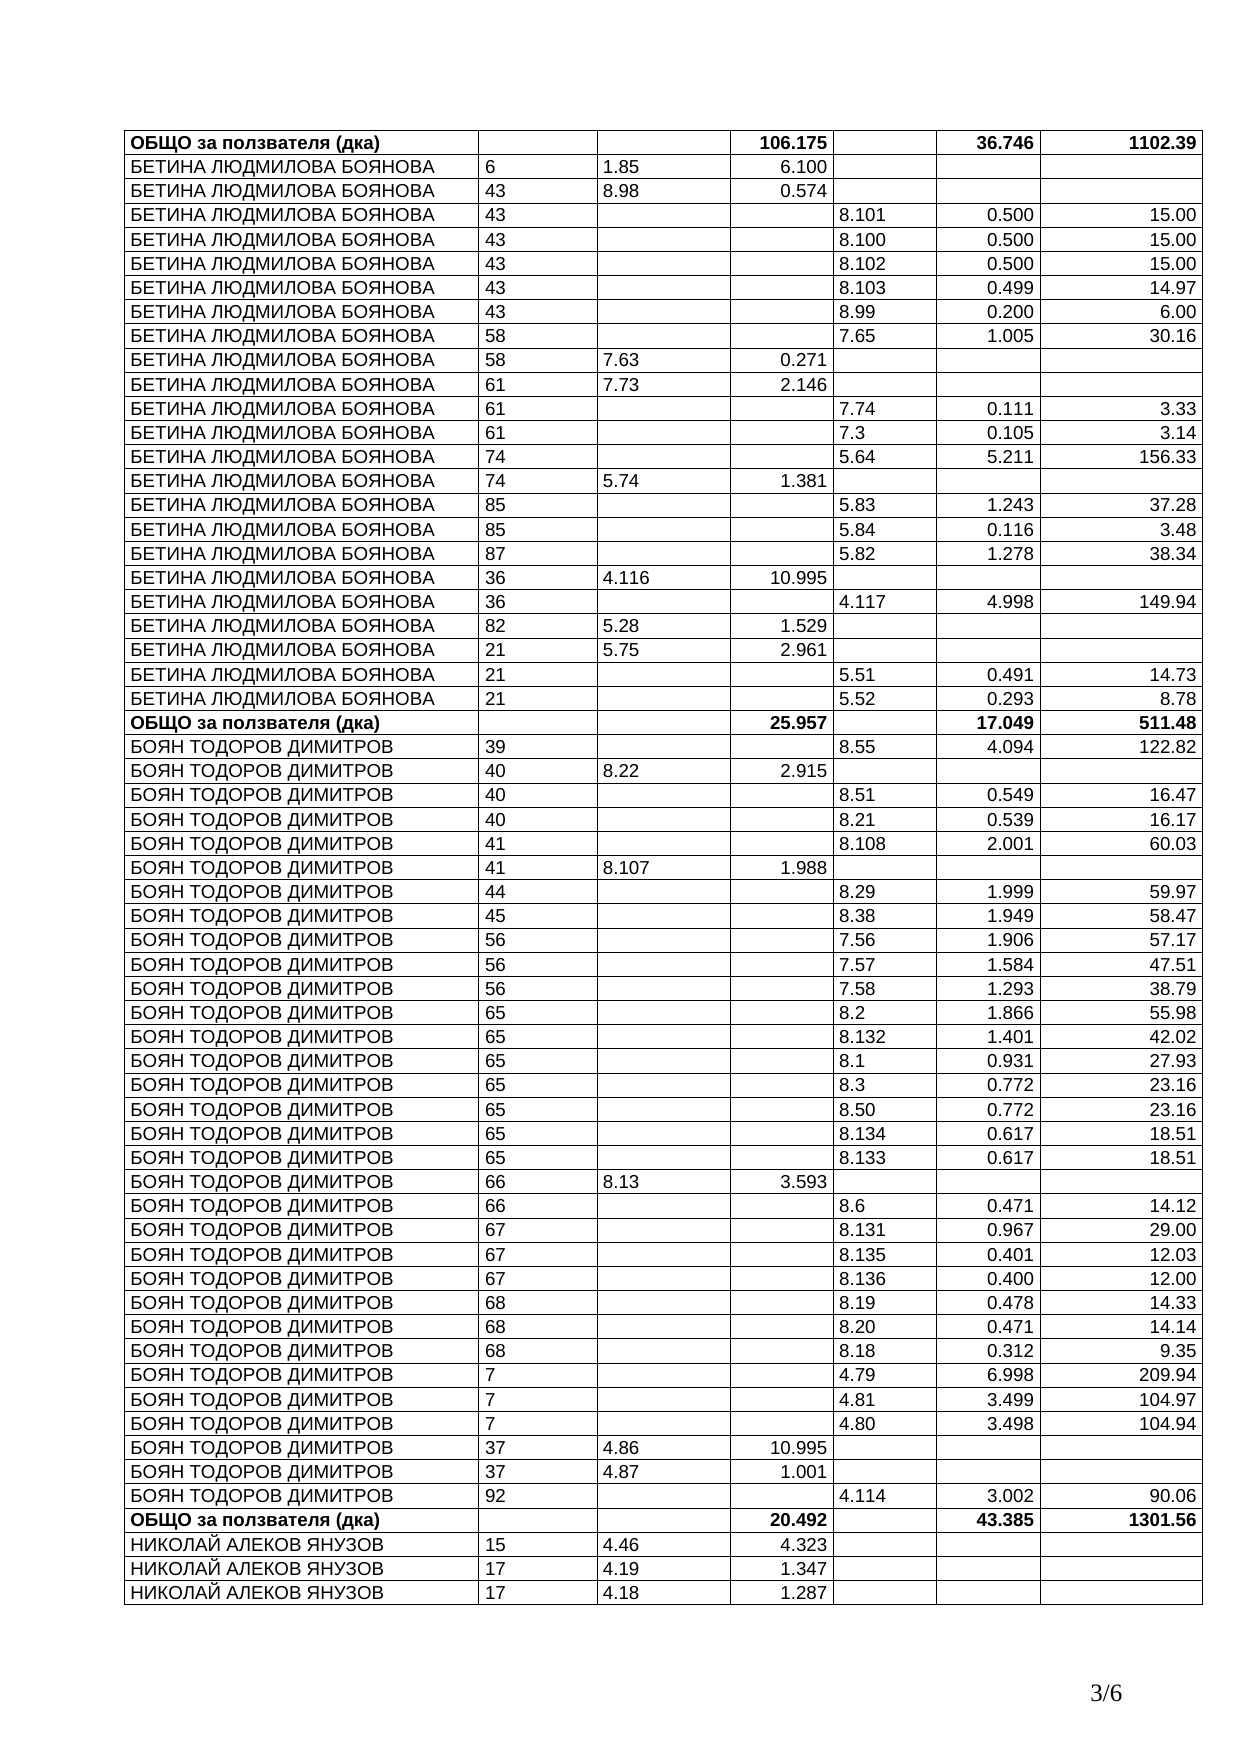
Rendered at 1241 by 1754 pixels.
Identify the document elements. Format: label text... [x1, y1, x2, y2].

table_cell [479, 711, 597, 734]
table_cell [834, 179, 936, 202]
table_cell 40 [479, 808, 597, 831]
table_cell [598, 711, 730, 734]
table_cell [731, 1315, 833, 1338]
table_cell 0.967 [937, 1219, 1040, 1242]
table_cell 0.772 [937, 1074, 1040, 1097]
table_cell [1041, 1581, 1202, 1604]
table_cell [598, 1339, 730, 1362]
table_cell [731, 1074, 833, 1097]
table_cell [598, 1049, 730, 1072]
table_cell БЕТИНА ЛЮДМИЛОВА БОЯНОВА [125, 155, 478, 178]
table_cell 25.957 [731, 711, 833, 734]
table_cell 4.19 [598, 1557, 730, 1580]
table_cell [937, 1170, 1040, 1193]
table_cell [731, 1049, 833, 1072]
table_cell 36 [479, 590, 597, 613]
table_cell 0.471 [937, 1315, 1040, 1338]
table_cell [1041, 1557, 1202, 1580]
table_cell 58 [479, 349, 597, 372]
table_cell 0.271 [731, 349, 833, 372]
table_cell 58 [479, 324, 597, 347]
table_cell [598, 397, 730, 420]
table_cell БОЯН ТОДОРОВ ДИМИТРОВ [125, 1484, 478, 1507]
table_cell 0.500 [937, 228, 1040, 251]
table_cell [125, 1581, 478, 1604]
table_cell 14.33 [1041, 1291, 1202, 1314]
table_cell 8.13 [598, 1170, 730, 1193]
table_cell [598, 421, 730, 444]
table_cell 1.001 [731, 1460, 833, 1483]
table_cell [937, 566, 1040, 589]
table_cell 58.47 [1041, 904, 1202, 927]
table_cell 36.746 [937, 131, 1040, 154]
table_cell [598, 735, 730, 758]
table_cell [598, 1484, 730, 1507]
table_cell [834, 1170, 936, 1193]
table_cell 30.16 [1041, 324, 1202, 347]
table_cell [731, 929, 833, 952]
table_cell [598, 808, 730, 831]
table_cell [834, 566, 936, 589]
table_cell 5.51 [834, 663, 936, 686]
table_cell 12.03 [1041, 1243, 1202, 1266]
table_cell [731, 1243, 833, 1266]
table_cell БОЯН ТОДОРОВ ДИМИТРОВ [125, 977, 478, 1000]
table_cell 6 [479, 155, 597, 178]
table_cell БОЯН ТОДОРОВ ДИМИТРОВ [125, 808, 478, 831]
table_cell 3.48 [1041, 518, 1202, 541]
table_cell 8.78 [1041, 687, 1202, 710]
table_cell 8.132 [834, 1025, 936, 1048]
table_cell 92 [479, 1484, 597, 1507]
table_cell [834, 856, 936, 879]
table_cell 8.38 [834, 904, 936, 927]
table_cell 8.103 [834, 276, 936, 299]
table_cell [598, 542, 730, 565]
table_cell БЕТИНА ЛЮДМИЛОВА БОЯНОВА [125, 179, 478, 202]
table_cell [834, 639, 936, 662]
table_cell 68 [479, 1315, 597, 1338]
table_cell [731, 953, 833, 976]
table_cell 65 [479, 1098, 597, 1121]
table_cell [598, 1315, 730, 1338]
table_cell [1041, 566, 1202, 589]
table_cell 8.20 [834, 1315, 936, 1338]
table_cell 7.65 [834, 324, 936, 347]
table_cell БОЯН ТОДОРОВ ДИМИТРОВ [125, 1001, 478, 1024]
table_cell 85 [479, 494, 597, 517]
table_cell [479, 1509, 597, 1532]
table_cell 1.287 [731, 1581, 833, 1604]
table_cell [731, 494, 833, 517]
table_cell 4.116 [598, 566, 730, 589]
table_cell 5.84 [834, 518, 936, 541]
table_cell БЕТИНА ЛЮДМИЛОВА БОЯНОВА [125, 639, 478, 662]
table_cell 4.117 [834, 590, 936, 613]
table_cell [731, 1194, 833, 1217]
table_cell 41 [479, 856, 597, 879]
table_cell 122.82 [1041, 735, 1202, 758]
table_cell 4.998 [937, 590, 1040, 613]
table_cell 15.00 [1041, 204, 1202, 227]
table_cell 0.111 [937, 397, 1040, 420]
table_cell 45 [479, 904, 597, 927]
table_cell [598, 590, 730, 613]
table_cell [598, 687, 730, 710]
table_cell 37.28 [1041, 494, 1202, 517]
table_cell БОЯН ТОДОРОВ ДИМИТРОВ [125, 1146, 478, 1169]
table_cell 8.6 [834, 1194, 936, 1217]
table_cell БЕТИНА ЛЮДМИЛОВА БОЯНОВА [125, 590, 478, 613]
table_cell 21 [479, 663, 597, 686]
table_cell [598, 1146, 730, 1169]
table_cell 8.100 [834, 228, 936, 251]
table_cell 8.102 [834, 252, 936, 275]
table_cell 8.22 [598, 759, 730, 782]
table_cell 1.381 [731, 469, 833, 492]
table_cell БОЯН ТОДОРОВ ДИМИТРОВ [125, 1315, 478, 1338]
table_cell 67 [479, 1243, 597, 1266]
table_cell [937, 1436, 1040, 1459]
table_cell 6.00 [1041, 300, 1202, 323]
table_cell [731, 518, 833, 541]
table_cell [1041, 1436, 1202, 1459]
table_cell 0.312 [937, 1339, 1040, 1362]
table_cell 8.50 [834, 1098, 936, 1121]
table_cell 10.995 [731, 1436, 833, 1459]
table_cell [731, 542, 833, 565]
table_cell 37 [479, 1436, 597, 1459]
table_cell 68 [479, 1339, 597, 1362]
table_cell 511.48 [1041, 711, 1202, 734]
table_cell [937, 1533, 1040, 1556]
table_cell 3.14 [1041, 421, 1202, 444]
table_cell 8.3 [834, 1074, 936, 1097]
table_cell 61 [479, 397, 597, 420]
table_cell 8.136 [834, 1267, 936, 1290]
table_cell 42.02 [1041, 1025, 1202, 1048]
table_cell [731, 276, 833, 299]
table_cell [598, 1509, 730, 1532]
table_cell 8.134 [834, 1122, 936, 1145]
table_cell [1041, 373, 1202, 396]
table_cell 8.107 [598, 856, 730, 879]
table_cell БЕТИНА ЛЮДМИЛОВА БОЯНОВА [125, 276, 478, 299]
table_cell [834, 1436, 936, 1459]
table_cell [598, 880, 730, 903]
table_cell 36 [479, 566, 597, 589]
table_cell БОЯН ТОДОРОВ ДИМИТРОВ [125, 735, 478, 758]
table_cell 65 [479, 1074, 597, 1097]
table_cell [731, 590, 833, 613]
table_cell 38.79 [1041, 977, 1202, 1000]
table_cell 1.401 [937, 1025, 1040, 1048]
table_cell БОЯН ТОДОРОВ ДИМИТРОВ [125, 904, 478, 927]
table_cell 43.385 [937, 1509, 1040, 1532]
table_cell 21 [479, 639, 597, 662]
table_cell 17.049 [937, 711, 1040, 734]
table_cell [937, 155, 1040, 178]
table_cell 10.995 [731, 566, 833, 589]
table_cell 16.47 [1041, 784, 1202, 807]
table_cell 1.866 [937, 1001, 1040, 1024]
table_cell 5.82 [834, 542, 936, 565]
table_cell [1041, 179, 1202, 202]
table_cell [598, 131, 730, 154]
table_cell БОЯН ТОДОРОВ ДИМИТРОВ [125, 1291, 478, 1314]
table_cell 3.498 [937, 1412, 1040, 1435]
table_cell 65 [479, 1122, 597, 1145]
table_cell 7.56 [834, 929, 936, 952]
table_cell [731, 445, 833, 468]
table_cell БОЯН ТОДОРОВ ДИМИТРОВ [125, 1339, 478, 1362]
table_cell 15.00 [1041, 252, 1202, 275]
table_cell [937, 856, 1040, 879]
table_cell 66 [479, 1194, 597, 1217]
table_cell [834, 469, 936, 492]
table_cell БОЯН ТОДОРОВ ДИМИТРОВ [125, 953, 478, 976]
table_cell [598, 494, 730, 517]
table_cell 3.33 [1041, 397, 1202, 420]
table_cell [1041, 856, 1202, 879]
table_cell [731, 1339, 833, 1362]
table_cell 65 [479, 1049, 597, 1072]
table_cell 16.17 [1041, 808, 1202, 831]
table_cell 29.00 [1041, 1219, 1202, 1242]
table_cell 4.18 [598, 1581, 730, 1604]
table_cell 0.400 [937, 1267, 1040, 1290]
table_cell БОЯН ТОДОРОВ ДИМИТРОВ [125, 1170, 478, 1193]
table_cell 4.323 [731, 1533, 833, 1556]
table_cell 6.100 [731, 155, 833, 178]
table_cell [598, 1243, 730, 1266]
table_cell [731, 663, 833, 686]
table_cell [731, 324, 833, 347]
table_cell 8.99 [834, 300, 936, 323]
table_cell [731, 904, 833, 927]
table_cell 59.97 [1041, 880, 1202, 903]
table_cell [598, 252, 730, 275]
table_cell [598, 784, 730, 807]
table_cell 85 [479, 518, 597, 541]
table_cell [598, 518, 730, 541]
table_cell 44 [479, 880, 597, 903]
table_cell 7 [479, 1412, 597, 1435]
table_cell [731, 687, 833, 710]
table_cell 15.00 [1041, 228, 1202, 251]
table_cell БЕТИНА ЛЮДМИЛОВА БОЯНОВА [125, 204, 478, 227]
table_cell НИКОЛАЙ АЛЕКОВ ЯНУЗОВ [125, 1533, 478, 1556]
table_cell [937, 614, 1040, 637]
table_cell [598, 1098, 730, 1121]
table_cell 2.961 [731, 639, 833, 662]
table_cell 0.401 [937, 1243, 1040, 1266]
table_cell 8.1 [834, 1049, 936, 1072]
table_cell 1.005 [937, 324, 1040, 347]
table_cell 8.19 [834, 1291, 936, 1314]
table_cell 0.293 [937, 687, 1040, 710]
table_cell [731, 300, 833, 323]
table_cell [598, 1194, 730, 1217]
table_cell [1041, 759, 1202, 782]
table_cell [731, 228, 833, 251]
table_cell 4.79 [834, 1364, 936, 1387]
table_cell БОЯН ТОДОРОВ ДИМИТРОВ [125, 929, 478, 952]
table_cell 0.931 [937, 1049, 1040, 1072]
table_cell [598, 1364, 730, 1387]
table_cell [598, 1025, 730, 1048]
table_cell БЕТИНА ЛЮДМИЛОВА БОЯНОВА [125, 614, 478, 637]
table_cell [598, 300, 730, 323]
table_cell [598, 1074, 730, 1097]
table_cell [731, 1025, 833, 1048]
table_cell 57.17 [1041, 929, 1202, 952]
table_cell БОЯН ТОДОРОВ ДИМИТРОВ [125, 832, 478, 855]
table_cell 0.617 [937, 1146, 1040, 1169]
table_cell 5.211 [937, 445, 1040, 468]
table_cell 0.772 [937, 1098, 1040, 1121]
table_cell [731, 808, 833, 831]
table_cell [598, 1267, 730, 1290]
table_cell 1.293 [937, 977, 1040, 1000]
table_cell [598, 276, 730, 299]
table_cell [731, 832, 833, 855]
table_cell 5.52 [834, 687, 936, 710]
table_cell [834, 711, 936, 734]
table_cell 8.135 [834, 1243, 936, 1266]
table_cell [598, 324, 730, 347]
table_cell [834, 1460, 936, 1483]
table_cell 65 [479, 1001, 597, 1024]
table_cell [731, 1388, 833, 1411]
table_cell 3.593 [731, 1170, 833, 1193]
table_cell 3.002 [937, 1484, 1040, 1507]
table_cell [598, 904, 730, 927]
table_cell 60.03 [1041, 832, 1202, 855]
table_cell 156.33 [1041, 445, 1202, 468]
table_cell [479, 131, 597, 154]
table_cell 43 [479, 204, 597, 227]
table_cell 8.18 [834, 1339, 936, 1362]
table_cell 8.51 [834, 784, 936, 807]
table_cell 0.200 [937, 300, 1040, 323]
table_cell 0.499 [937, 276, 1040, 299]
table_cell 20.492 [731, 1509, 833, 1532]
table_cell [598, 1388, 730, 1411]
table_cell 39 [479, 735, 597, 758]
table_cell 2.915 [731, 759, 833, 782]
table_cell 8.29 [834, 880, 936, 903]
table_cell БЕТИНА ЛЮДМИЛОВА БОЯНОВА [125, 252, 478, 275]
table_cell 0.617 [937, 1122, 1040, 1145]
table_cell 74 [479, 469, 597, 492]
table_cell [598, 953, 730, 976]
table_cell [731, 735, 833, 758]
table_cell 8.131 [834, 1219, 936, 1242]
table_cell БОЯН ТОДОРОВ ДИМИТРОВ [125, 1098, 478, 1121]
table_cell БЕТИНА ЛЮДМИЛОВА БОЯНОВА [125, 663, 478, 686]
table_cell [937, 759, 1040, 782]
table_cell 0.471 [937, 1194, 1040, 1217]
table_cell 43 [479, 252, 597, 275]
table_cell 1.243 [937, 494, 1040, 517]
table_cell [731, 1412, 833, 1435]
table_cell [731, 1122, 833, 1145]
table_cell [598, 228, 730, 251]
table_cell 1301.56 [1041, 1509, 1202, 1532]
table_cell [731, 1146, 833, 1169]
table_cell БОЯН ТОДОРОВ ДИМИТРОВ [125, 1219, 478, 1242]
table_cell 43 [479, 179, 597, 202]
table_cell 7.58 [834, 977, 936, 1000]
table_cell 1.584 [937, 953, 1040, 976]
table_cell БОЯН ТОДОРОВ ДИМИТРОВ [125, 1267, 478, 1290]
table_cell 18.51 [1041, 1146, 1202, 1169]
table_cell [1041, 1170, 1202, 1193]
table_cell 43 [479, 228, 597, 251]
table_cell 17 [479, 1581, 597, 1604]
table_cell 8.133 [834, 1146, 936, 1169]
table_cell [598, 204, 730, 227]
table_cell БОЯН ТОДОРОВ ДИМИТРОВ [125, 1025, 478, 1048]
table_cell [834, 131, 936, 154]
table_cell 61 [479, 421, 597, 444]
table_cell [937, 1557, 1040, 1580]
table_cell 12.00 [1041, 1267, 1202, 1290]
table_cell 43 [479, 276, 597, 299]
table_cell 149.94 [1041, 590, 1202, 613]
table_cell 0.574 [731, 179, 833, 202]
table_cell [731, 421, 833, 444]
table_cell 18.51 [1041, 1122, 1202, 1145]
table_cell [598, 1412, 730, 1435]
table_cell 1.988 [731, 856, 833, 879]
table_cell 38.34 [1041, 542, 1202, 565]
table_cell [731, 1484, 833, 1507]
table_cell 8.101 [834, 204, 936, 227]
table_cell 7.74 [834, 397, 936, 420]
table_cell 55.98 [1041, 1001, 1202, 1024]
table_cell 7 [479, 1388, 597, 1411]
table_cell 106.175 [731, 131, 833, 154]
table_cell 8.98 [598, 179, 730, 202]
table_cell 9.35 [1041, 1339, 1202, 1362]
table_cell 8.2 [834, 1001, 936, 1024]
table_cell ОБЩО за ползвателя (дка) [125, 1509, 478, 1532]
table_cell 1.906 [937, 929, 1040, 952]
table_cell [598, 977, 730, 1000]
table_cell 7 [479, 1364, 597, 1387]
table_cell [834, 1557, 936, 1580]
table_cell 14.73 [1041, 663, 1202, 686]
table_cell НИКОЛАЙ АЛЕКОВ ЯНУЗОВ [125, 1557, 478, 1580]
table_cell 56 [479, 929, 597, 952]
table_cell БОЯН ТОДОРОВ ДИМИТРОВ [125, 1243, 478, 1266]
table_cell 47.51 [1041, 953, 1202, 976]
table_cell ОБЩО за ползвателя (дка) [125, 131, 478, 154]
table_cell [598, 445, 730, 468]
table_cell 7.3 [834, 421, 936, 444]
table_cell 14.12 [1041, 1194, 1202, 1217]
table_cell БОЯН ТОДОРОВ ДИМИТРОВ [125, 880, 478, 903]
table_cell 104.97 [1041, 1388, 1202, 1411]
table_cell [1041, 614, 1202, 637]
table_cell [1041, 349, 1202, 372]
table_cell 209.94 [1041, 1364, 1202, 1387]
table_cell 1.347 [731, 1557, 833, 1580]
table_cell [834, 349, 936, 372]
table_cell [937, 1581, 1040, 1604]
table_cell 0.549 [937, 784, 1040, 807]
table_cell 0.105 [937, 421, 1040, 444]
table_cell БЕТИНА ЛЮДМИЛОВА БОЯНОВА [125, 349, 478, 372]
table_cell [731, 784, 833, 807]
table_cell 37 [479, 1460, 597, 1483]
table_cell БЕТИНА ЛЮДМИЛОВА БОЯНОВА [125, 421, 478, 444]
table_cell [1041, 155, 1202, 178]
table_cell 7.63 [598, 349, 730, 372]
table_cell 5.28 [598, 614, 730, 637]
table_cell [731, 397, 833, 420]
table_cell 2.001 [937, 832, 1040, 855]
table_cell БОЯН ТОДОРОВ ДИМИТРОВ [125, 784, 478, 807]
table_cell 90.06 [1041, 1484, 1202, 1507]
table_cell БОЯН ТОДОРОВ ДИМИТРОВ [125, 1412, 478, 1435]
table_cell [598, 663, 730, 686]
table_cell БЕТИНА ЛЮДМИЛОВА БОЯНОВА [125, 300, 478, 323]
table_cell 4.094 [937, 735, 1040, 758]
table_cell БОЯН ТОДОРОВ ДИМИТРОВ [125, 1122, 478, 1145]
table_cell 8.55 [834, 735, 936, 758]
table_cell [598, 1001, 730, 1024]
table_cell [731, 1291, 833, 1314]
table_cell 5.83 [834, 494, 936, 517]
table_cell 1.999 [937, 880, 1040, 903]
table_cell [937, 349, 1040, 372]
table_cell 56 [479, 977, 597, 1000]
table_cell [731, 880, 833, 903]
table_cell [937, 373, 1040, 396]
table_cell 6.998 [937, 1364, 1040, 1387]
table_cell 104.94 [1041, 1412, 1202, 1435]
table_cell [731, 977, 833, 1000]
table_cell [834, 1509, 936, 1532]
table_cell [834, 373, 936, 396]
table_cell БЕТИНА ЛЮДМИЛОВА БОЯНОВА [125, 566, 478, 589]
table_cell 4.114 [834, 1484, 936, 1507]
table_cell 7.73 [598, 373, 730, 396]
table_cell [1041, 469, 1202, 492]
table_cell БОЯН ТОДОРОВ ДИМИТРОВ [125, 1436, 478, 1459]
table_cell 40 [479, 784, 597, 807]
table_cell 2.146 [731, 373, 833, 396]
table_cell [937, 1460, 1040, 1483]
table_cell 7.57 [834, 953, 936, 976]
table_cell 66 [479, 1170, 597, 1193]
table_cell [598, 1122, 730, 1145]
table_cell 0.491 [937, 663, 1040, 686]
table_cell БЕТИНА ЛЮДМИЛОВА БОЯНОВА [125, 494, 478, 517]
table_cell [834, 614, 936, 637]
table_cell 27.93 [1041, 1049, 1202, 1072]
table_cell БЕТИНА ЛЮДМИЛОВА БОЯНОВА [125, 469, 478, 492]
table_cell [598, 1291, 730, 1314]
table_cell 23.16 [1041, 1098, 1202, 1121]
table_cell 3.499 [937, 1388, 1040, 1411]
table_cell [834, 1533, 936, 1556]
table_cell 21 [479, 687, 597, 710]
table_cell БОЯН ТОДОРОВ ДИМИТРОВ [125, 1460, 478, 1483]
table_cell 0.500 [937, 204, 1040, 227]
table_cell [731, 1364, 833, 1387]
table_cell 4.46 [598, 1533, 730, 1556]
table_cell БЕТИНА ЛЮДМИЛОВА БОЯНОВА [125, 687, 478, 710]
table_cell [598, 929, 730, 952]
table_cell БЕТИНА ЛЮДМИЛОВА БОЯНОВА [125, 228, 478, 251]
table_cell [1041, 1460, 1202, 1483]
table_cell 1.85 [598, 155, 730, 178]
table_cell 65 [479, 1025, 597, 1048]
table_cell [731, 1098, 833, 1121]
table_cell 0.500 [937, 252, 1040, 275]
table_cell 67 [479, 1267, 597, 1290]
table_cell [937, 179, 1040, 202]
table_cell 68 [479, 1291, 597, 1314]
table_cell 67 [479, 1219, 597, 1242]
table_cell 56 [479, 953, 597, 976]
table_cell 1102.39 [1041, 131, 1202, 154]
table_cell [834, 155, 936, 178]
table_cell БОЯН ТОДОРОВ ДИМИТРОВ [125, 1049, 478, 1072]
table_cell 15 [479, 1533, 597, 1556]
table_cell 5.64 [834, 445, 936, 468]
table_cell 23.16 [1041, 1074, 1202, 1097]
table_cell 40 [479, 759, 597, 782]
table_cell БОЯН ТОДОРОВ ДИМИТРОВ [125, 1388, 478, 1411]
table_cell [731, 1267, 833, 1290]
table_cell БОЯН ТОДОРОВ ДИМИТРОВ [125, 856, 478, 879]
table_cell 8.21 [834, 808, 936, 831]
table_cell 43 [479, 300, 597, 323]
table_cell 41 [479, 832, 597, 855]
table_cell [1041, 639, 1202, 662]
table_cell 8.108 [834, 832, 936, 855]
table_cell [937, 469, 1040, 492]
table_cell [598, 1219, 730, 1242]
table_cell 5.75 [598, 639, 730, 662]
table_cell БЕТИНА ЛЮДМИЛОВА БОЯНОВА [125, 324, 478, 347]
table_cell БЕТИНА ЛЮДМИЛОВА БОЯНОВА [125, 518, 478, 541]
table_cell 5.74 [598, 469, 730, 492]
table_cell 1.278 [937, 542, 1040, 565]
table_cell 65 [479, 1146, 597, 1169]
table_cell 4.86 [598, 1436, 730, 1459]
table_cell БОЯН ТОДОРОВ ДИМИТРОВ [125, 1074, 478, 1097]
table_cell 0.539 [937, 808, 1040, 831]
table_cell БЕТИНА ЛЮДМИЛОВА БОЯНОВА [125, 397, 478, 420]
table_cell 0.116 [937, 518, 1040, 541]
table_cell 4.81 [834, 1388, 936, 1411]
table_cell БЕТИНА ЛЮДМИЛОВА БОЯНОВА [125, 542, 478, 565]
table_cell [731, 204, 833, 227]
table_cell ОБЩО за ползвателя (дка) [125, 711, 478, 734]
table_cell 74 [479, 445, 597, 468]
table_cell БОЯН ТОДОРОВ ДИМИТРОВ [125, 759, 478, 782]
table_cell 87 [479, 542, 597, 565]
table_cell 14.97 [1041, 276, 1202, 299]
table_cell 14.14 [1041, 1315, 1202, 1338]
table_cell 61 [479, 373, 597, 396]
table_cell БЕТИНА ЛЮДМИЛОВА БОЯНОВА [125, 445, 478, 468]
table_cell [834, 759, 936, 782]
table_cell 82 [479, 614, 597, 637]
table_cell [1041, 1533, 1202, 1556]
table_cell [834, 1581, 936, 1604]
table_cell 1.949 [937, 904, 1040, 927]
table_cell [731, 1219, 833, 1242]
table_cell 17 [479, 1557, 597, 1580]
table_cell БОЯН ТОДОРОВ ДИМИТРОВ [125, 1194, 478, 1217]
table_cell БОЯН ТОДОРОВ ДИМИТРОВ [125, 1364, 478, 1387]
table_cell 4.80 [834, 1412, 936, 1435]
table_cell 0.478 [937, 1291, 1040, 1314]
table_cell 1.529 [731, 614, 833, 637]
table_cell 4.87 [598, 1460, 730, 1483]
table_cell [731, 252, 833, 275]
table_cell [937, 639, 1040, 662]
table_cell [731, 1001, 833, 1024]
table_cell БЕТИНА ЛЮДМИЛОВА БОЯНОВА [125, 373, 478, 396]
table_cell [598, 832, 730, 855]
